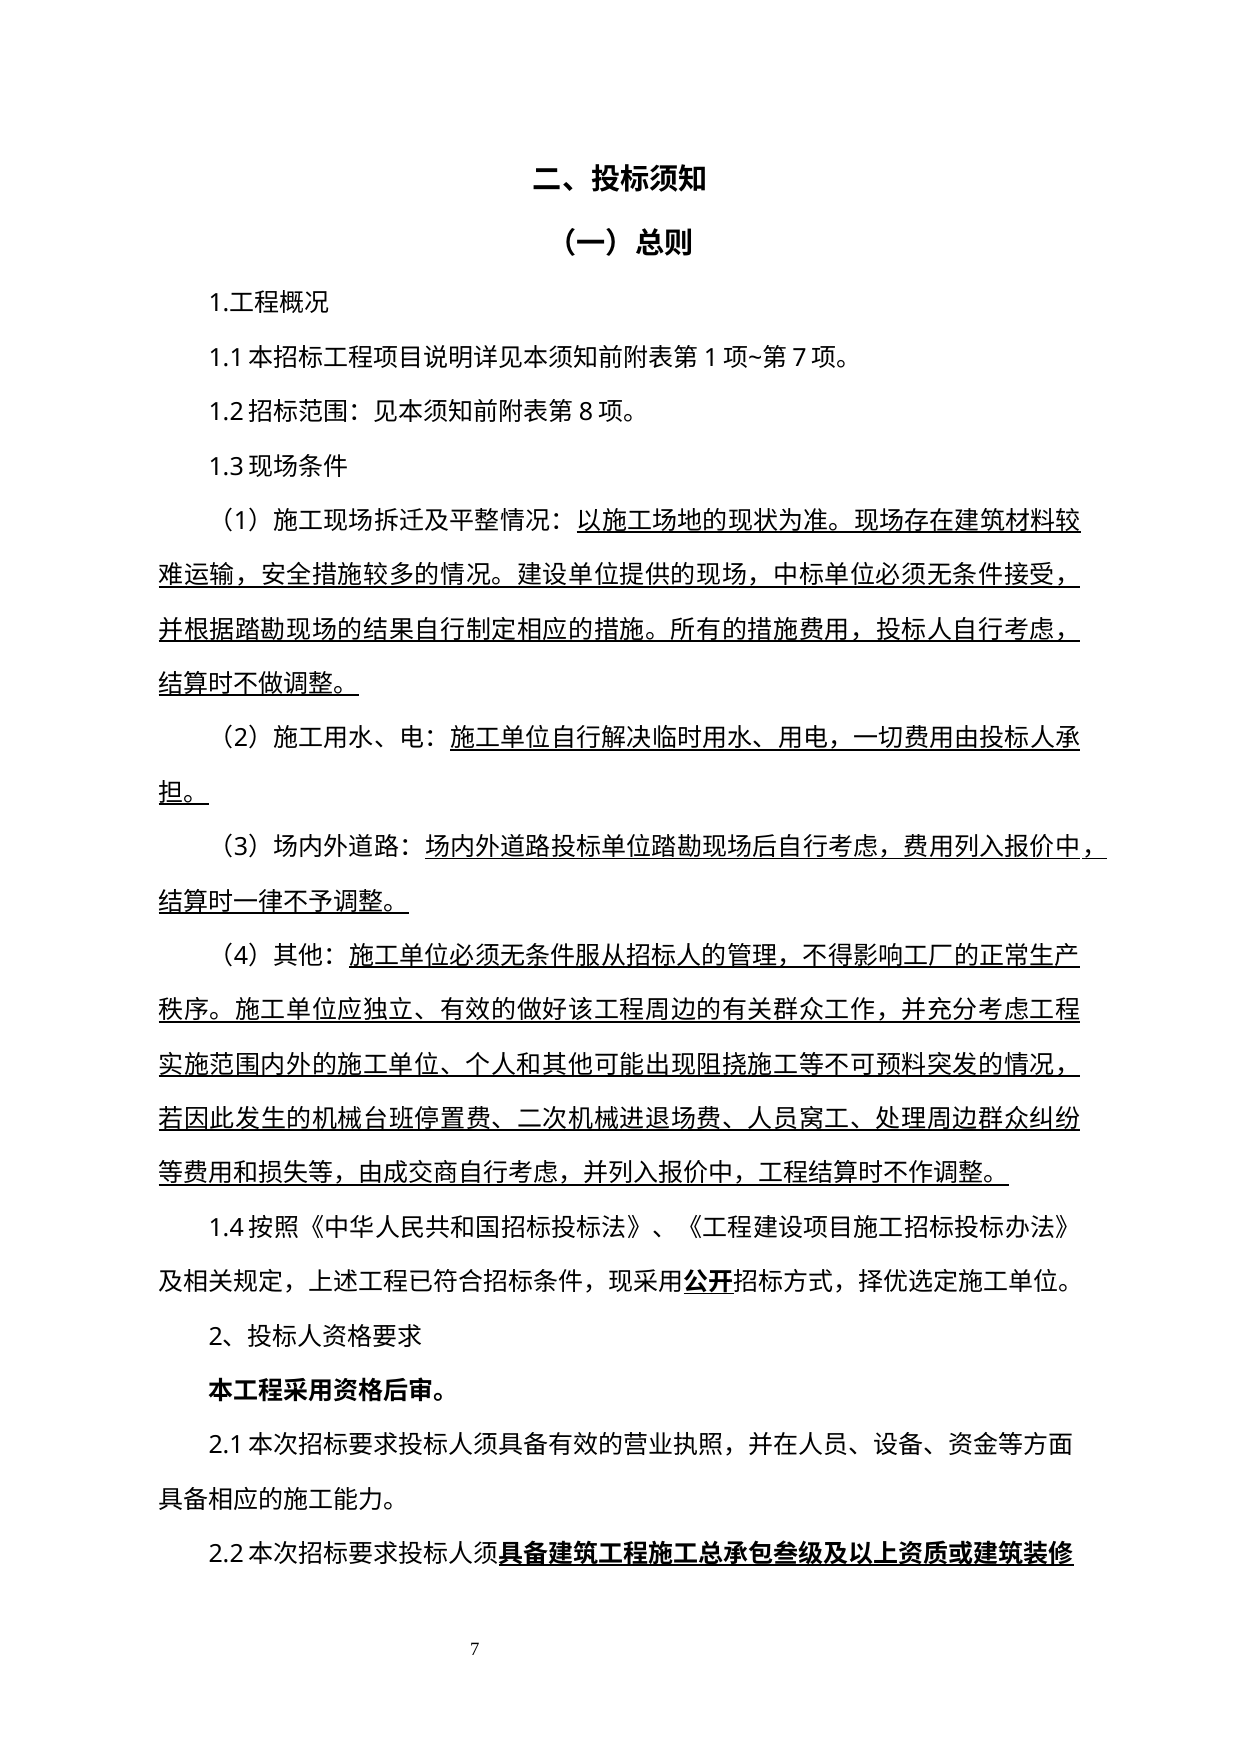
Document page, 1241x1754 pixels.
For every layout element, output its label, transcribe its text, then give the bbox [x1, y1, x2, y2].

text 2.1本次招标要求投标人须具备有效的营业执照，并在人员、设备、资金等方面具备相应的施工能力。 [158, 1425, 1082, 1515]
text （2）施工用水、电：施工单位自行解决临时用水、用电，一切费用由投标人承担。 [158, 718, 1082, 808]
text 1.1本招标工程项目说明详见本须知前附表第1项~第7项。 [158, 337, 1082, 373]
text 本工程采用资格后审。 [158, 1370, 1082, 1407]
text （3）场内外道路：场内外道路投标单位踏勘现场后自行考虑，费用列入报价中，结算时一律不予调整。 [158, 827, 1082, 917]
text （4）其他：施工单位必须无条件服从招标人的管理，不得影响工厂的正常生产秩序。施工单位应独立、有效的做好该工程周边的有关群众工作，并充分考虑工程实施范围内外的施工单位、个人和其他可能出现阻挠施工等不可预料突发的情况，若因此发生的机械台班停置费、二次机械进退场费、人员窝工、处理周边群众纠纷等费用和损失等，由成交商自行考虑，并列入报价中，工程结算时不作调整。 [158, 935, 1082, 1189]
text 1.2招标范围：见本须知前附表第8项。 [158, 392, 1082, 428]
text 1.3现场条件 [158, 446, 1082, 482]
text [158, 1533, 1082, 1570]
subtitle （一）总则 [158, 219, 1082, 262]
text （1）施工现场拆迁及平整情况：以施工场地的现状为准。现场存在建筑材料较难运输，安全措施较多的情况。建设单位提供的现场，中标单位必须无条件接受，并根据踏勘现场的结果自行制定相应的措施。所有的措施费用，投标人自行考虑，结算时不做调整。 [158, 500, 1082, 700]
subtitle 二、投标须知 [158, 156, 1082, 198]
text 2、投标人资格要求 [158, 1316, 1082, 1352]
text 1.工程概况 [158, 283, 1082, 319]
text 1.4按照《中华人民共和国招标投标法》、《工程建设项目施工招标投标办法》及相关规定，上述工程已符合招标条件，现采用公开招标方式，择优选定施工单位。 [158, 1207, 1082, 1298]
